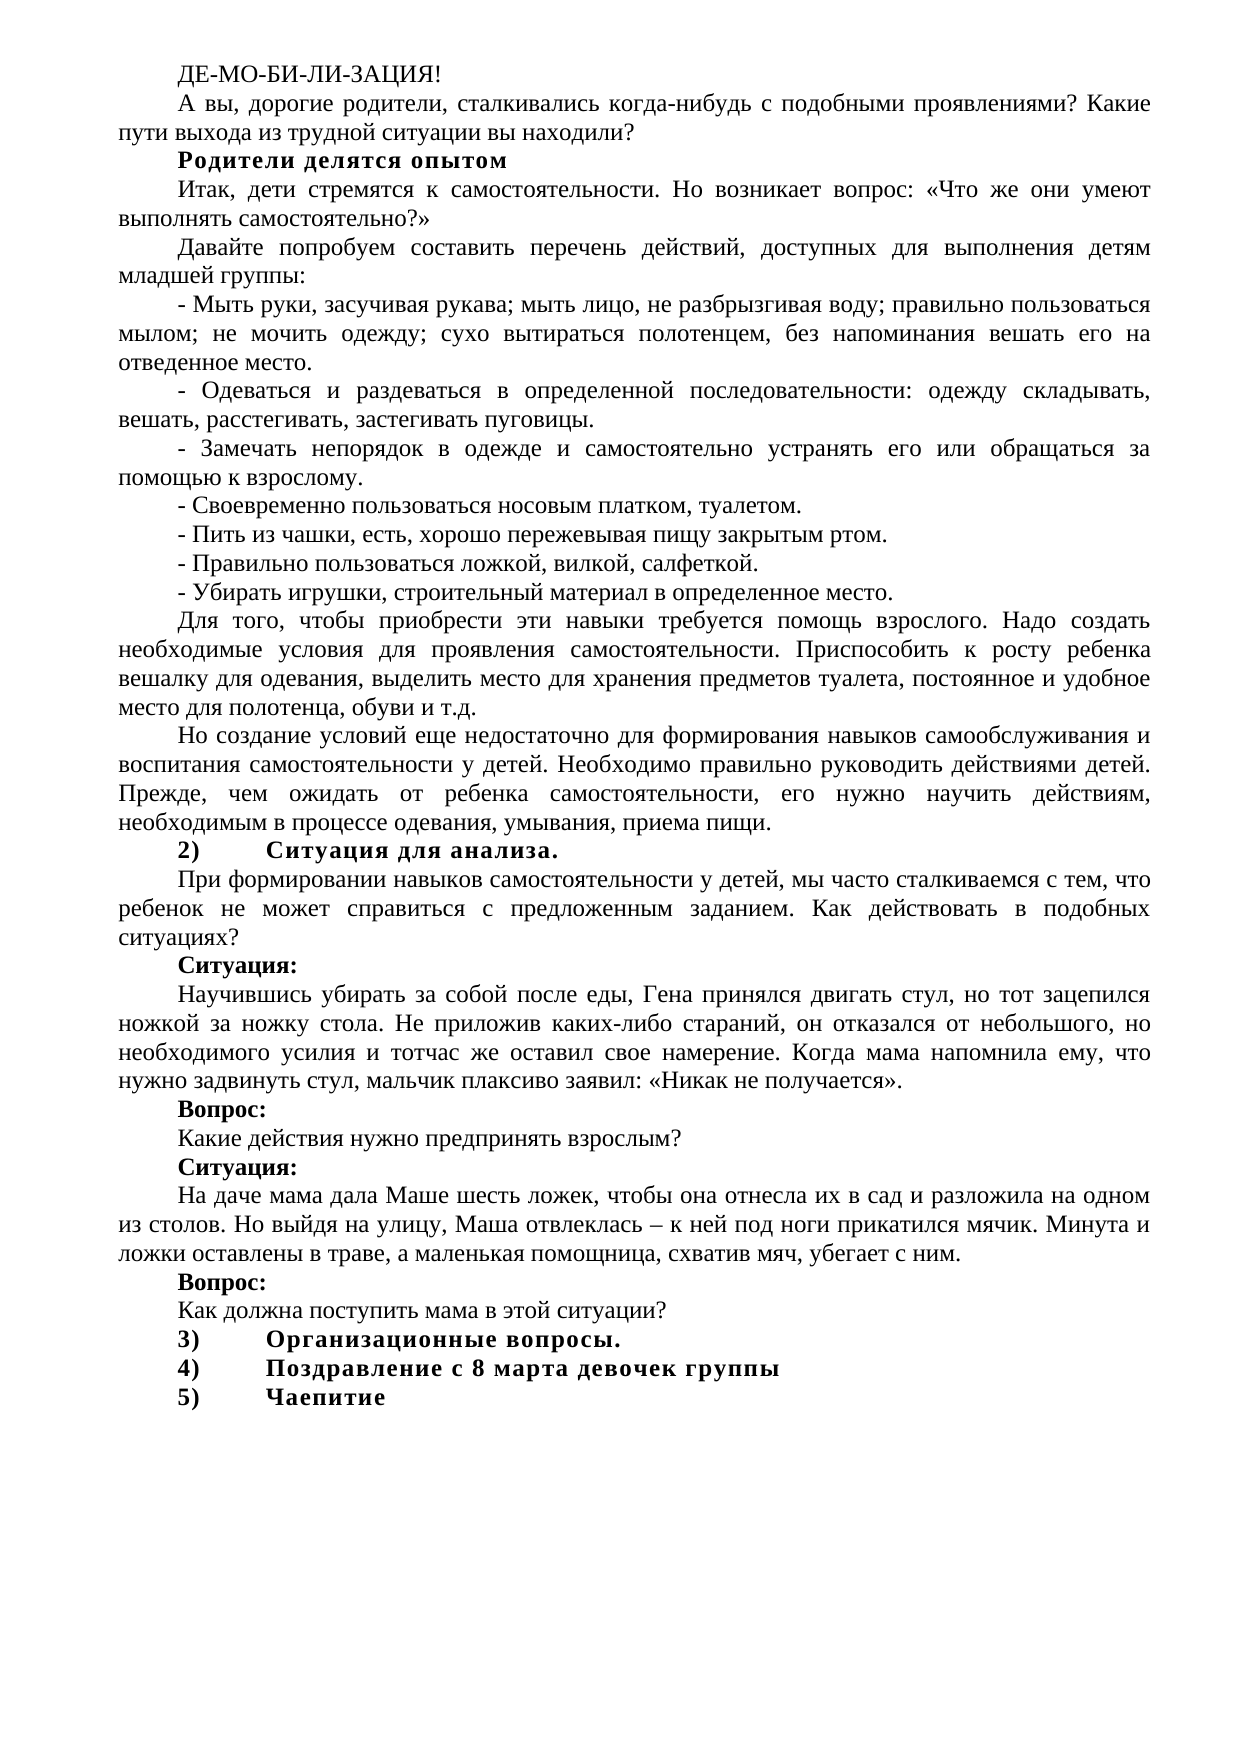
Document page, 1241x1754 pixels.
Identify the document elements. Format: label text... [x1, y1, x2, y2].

text На даче мама дала Маше шесть ложек, чтобы она отнесла их в сад и разложила на одном из столов. Но выйдя на улицу, Маша отвлеклась – к ней под ноги прикатился мячик. Минута и ложки оставлены в траве, а маленькая помощница, схватив мяч, убегает с ним. [118, 1180, 1152, 1267]
text - Своевременно пользоваться носовым платком, туалетом. [118, 490, 1152, 519]
text Вопрос: [118, 1267, 1152, 1295]
text - Одеваться и раздеваться в определенной последовательности: одежду складывать, вешать, расстегивать, застегивать пуговицы. [118, 375, 1152, 433]
text Вопрос: [118, 1094, 1152, 1123]
list Ситуация для анализа. [177, 835, 1152, 864]
text Но создание условий еще недостаточно для формирования навыков самообслуживания и воспитания самостоятельности у детей. Необходимо правильно руководить действиями детей. Прежде, чем ожидать от ребенка самостоятельности, его нужно научить действиям, необходимым в процессе одевания, умывания, приема пищи. [118, 720, 1152, 835]
text А вы, дорогие родители, сталкивались когда-нибудь с подобными проявлениями? Какие пути выхода из трудной ситуации вы находили? [118, 88, 1152, 145]
list Поздравление с 8 марта девочек группы [177, 1353, 1152, 1382]
text Итак, дети стремятся к самостоятельности. Но возникает вопрос: «Что же они умеют выполнять самостоятельно?» [118, 174, 1152, 232]
text Как должна поступить мама в этой ситуации? [118, 1295, 1152, 1324]
list Организационные вопросы. [177, 1324, 1152, 1353]
text - Мыть руки, засучивая рукава; мыть лицо, не разбрызгивая воду; правильно пользоваться мылом; не мочить одежду; сухо вытираться полотенцем, без напоминания вешать его на отведенное место. [118, 289, 1152, 375]
text Ситуация: [118, 1152, 1152, 1180]
text Научившись убирать за собой после еды, Гена принялся двигать стул, но тот зацепился ножкой за ножку стола. Не приложив каких-либо стараний, он отказался от небольшого, но необходимого усилия и тотчас же оставил свое намерение. Когда мама напомнила ему, что нужно задвинуть стул, мальчик плаксиво заявил: «Никак не получается». [118, 979, 1152, 1094]
text - Пить из чашки, есть, хорошо пережевывая пищу закрытым ртом. [118, 519, 1152, 548]
text Для того, чтобы приобрести эти навыки требуется помощь взрослого. Надо создать необходимые условия для проявления самостоятельности. Приспособить к росту ребенка вешалку для одевания, выделить место для хранения предметов туалета, постоянное и удобное место для полотенца, обуви и т.д. [118, 605, 1152, 720]
text Какие действия нужно предпринять взрослым? [118, 1123, 1152, 1152]
text ДЕ-МО-БИ-ЛИ-ЗАЦИЯ! [118, 59, 1152, 88]
list Чаепитие [177, 1382, 1152, 1410]
text - Убирать игрушки, строительный материал в определенное место. [118, 577, 1152, 605]
text - Правильно пользоваться ложкой, вилкой, салфеткой. [118, 548, 1152, 577]
text При формировании навыков самостоятельности у детей, мы часто сталкиваемся с тем, что ребенок не может справиться с предложенным заданием. Как действовать в подобных ситуациях? [118, 864, 1152, 950]
text - Замечать непорядок в одежде и самостоятельно устранять его или обращаться за помощью к взрослому. [118, 433, 1152, 490]
text Давайте попробуем составить перечень действий, доступных для выполнения детям младшей группы: [118, 232, 1152, 289]
text Ситуация: [118, 950, 1152, 979]
text Родители делятся опытом [118, 145, 1152, 174]
